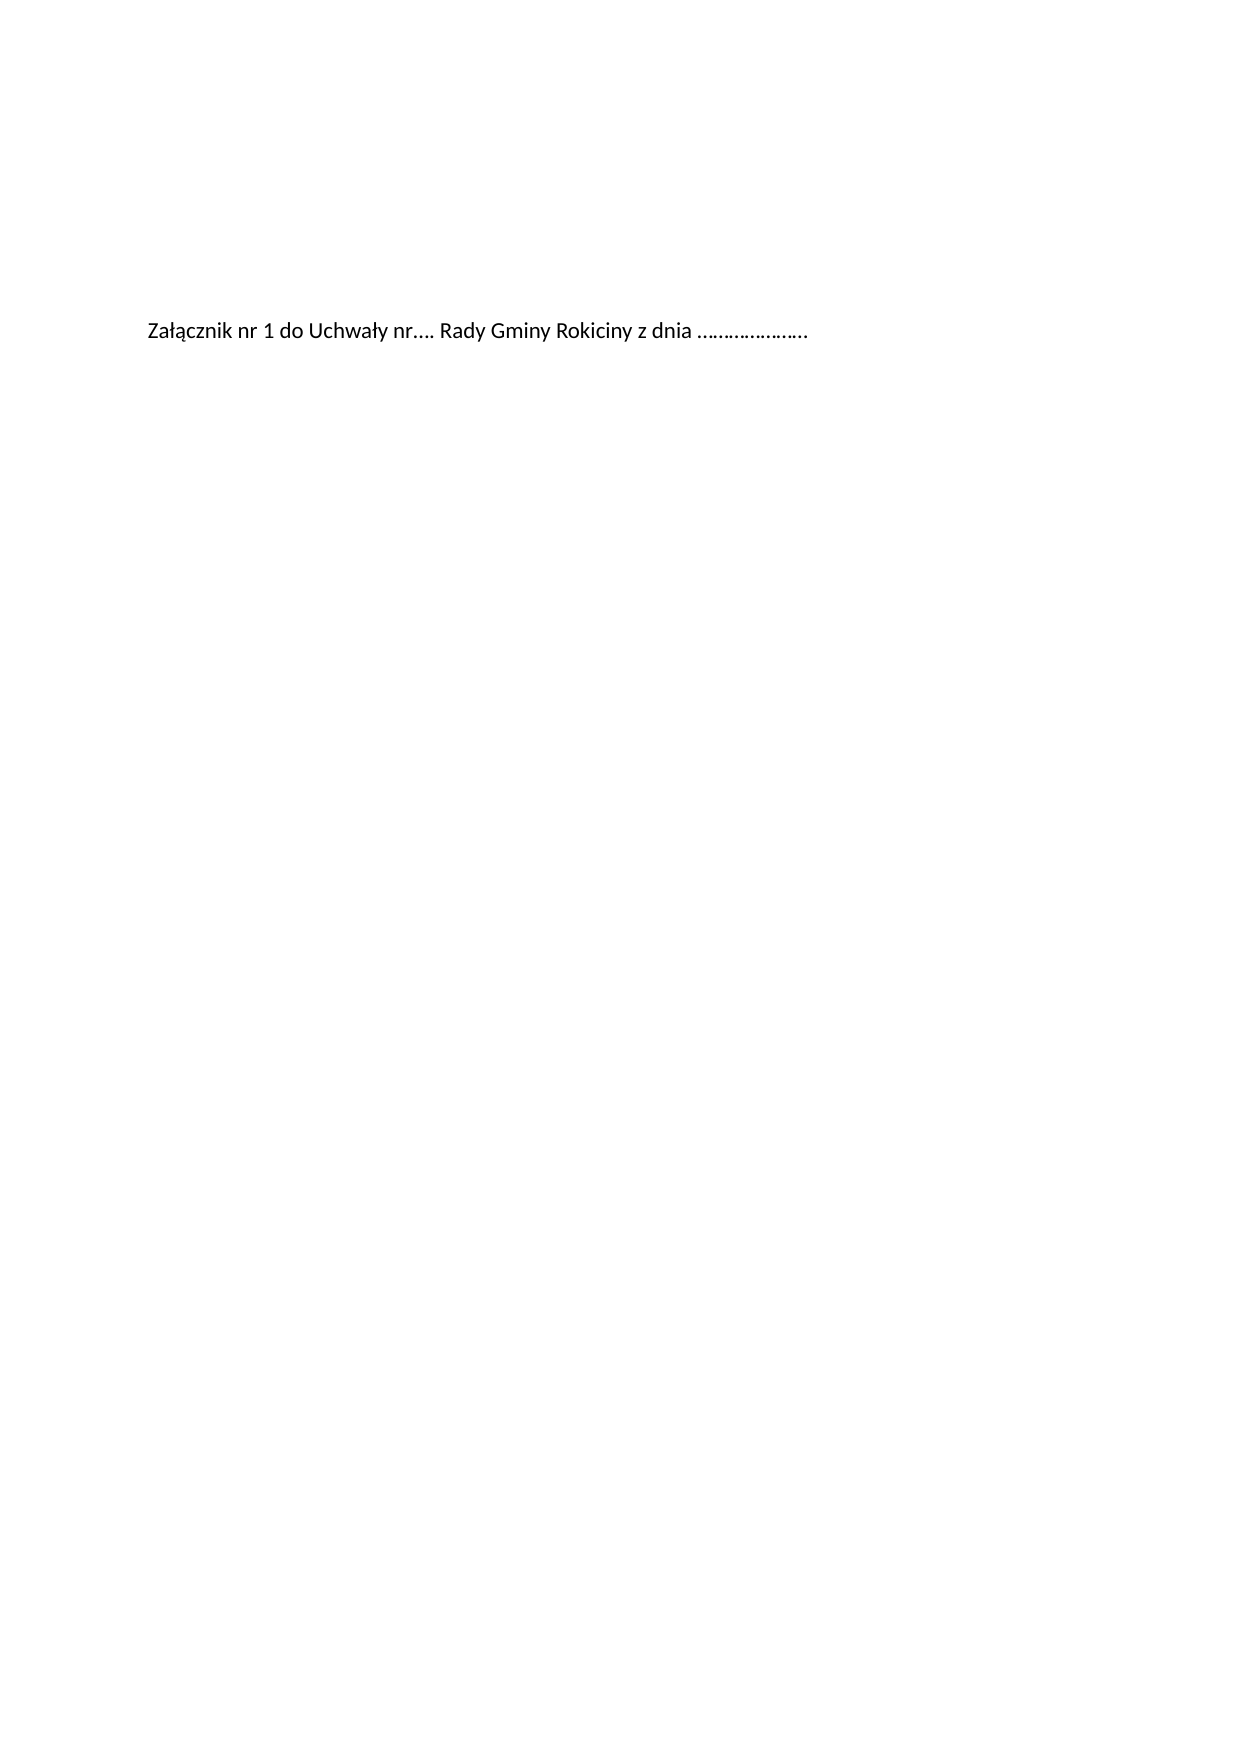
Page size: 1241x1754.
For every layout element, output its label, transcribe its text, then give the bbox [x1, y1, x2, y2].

text Załącznik nr 1 do Uchwały nr…. Rady Gminy Rokiciny z dnia ………………… [148, 316, 1093, 344]
